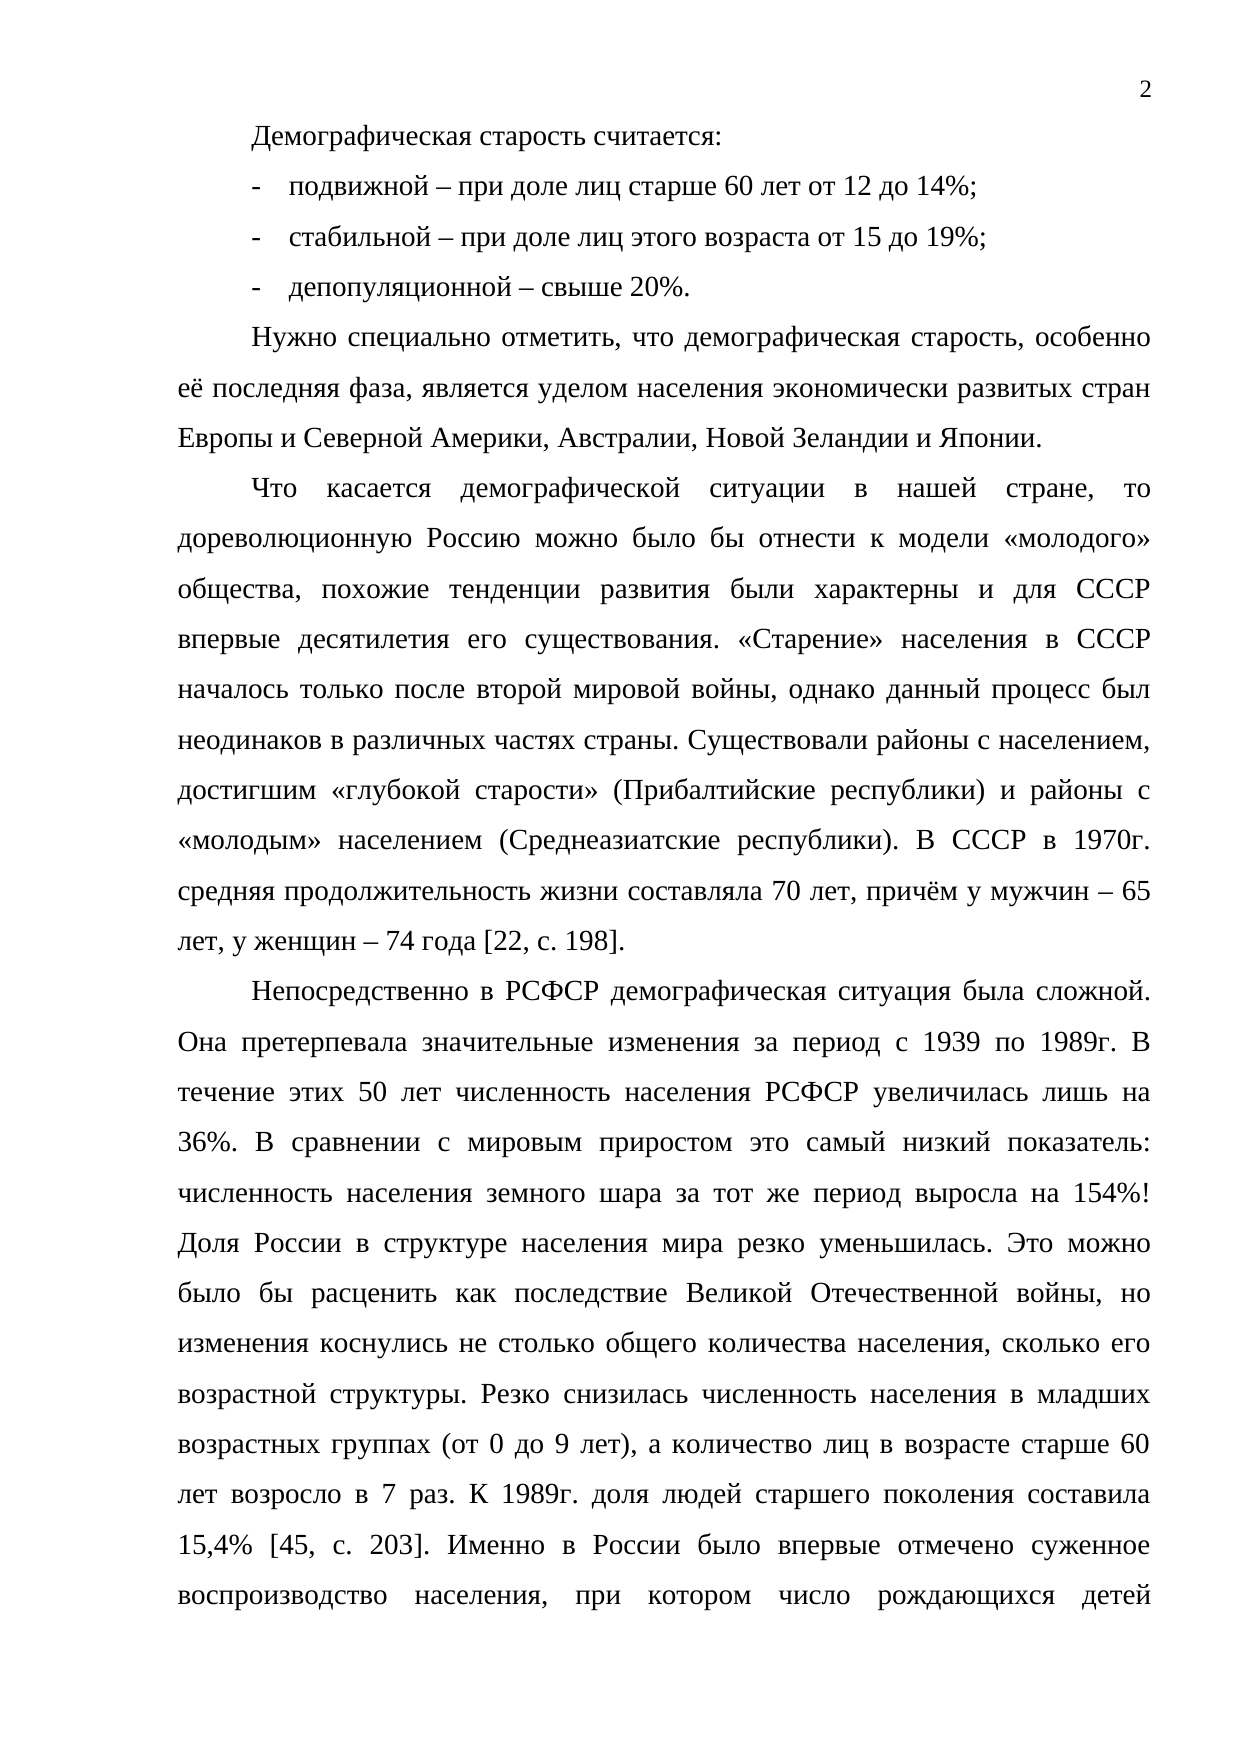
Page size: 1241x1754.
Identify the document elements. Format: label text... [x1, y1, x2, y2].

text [177, 973, 1152, 1611]
text Нужно специально отметить, что демографическая старость, особенно её последняя фаза, является уделом населения экономически развитых стран Европы и Северной Америки, Австралии, Новой Зеландии и Японии. [177, 319, 1152, 453]
list стабильной – при доле лиц этого возраста от 15 до 19%; [177, 219, 1152, 252]
text Демографическая старость считается: [177, 118, 1152, 152]
list депопуляционной – свыше 20%. [177, 269, 1152, 303]
list подвижной – при доле лиц старше 60 лет от 12 до 14%; [177, 168, 1152, 202]
text Что касается демографической ситуации в нашей стране, то дореволюционную Россию можно было бы отнести к модели «молодого» общества, похожие тенденции развития были характерны и для СССР впервые десятилетия его существования. «Старение» населения в СССР началось только после второй мировой войны, однако данный процесс был неодинаков в различных частях страны. Существовали районы с населением, достигшим «глубокой старости» (Прибалтийские республики) и районы с «молодым» населением (Среднеазиатские республики). В СССР в 1970г. средняя продолжительность жизни составляла 70 лет, причём у мужчин – 65 лет, у женщин – 74 года [22, с. 198]. [177, 470, 1152, 957]
